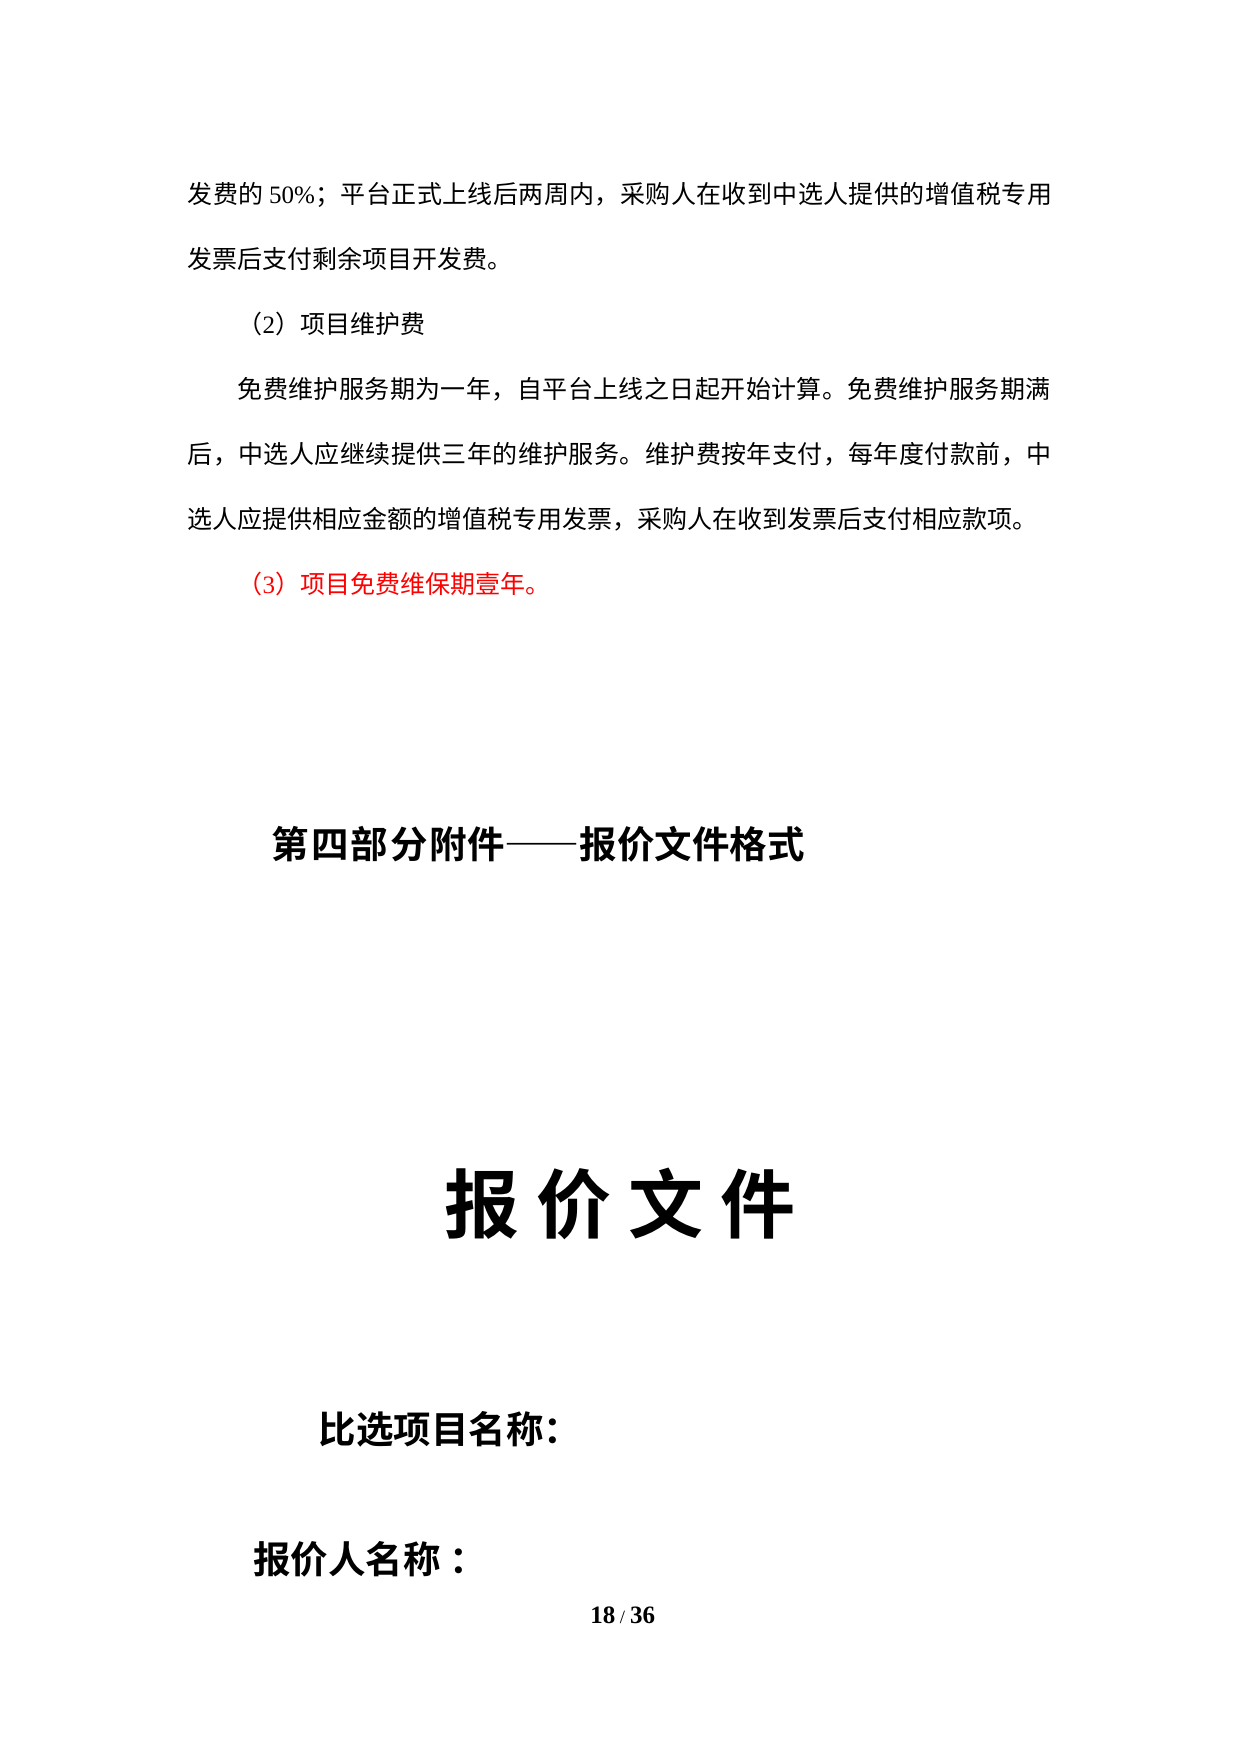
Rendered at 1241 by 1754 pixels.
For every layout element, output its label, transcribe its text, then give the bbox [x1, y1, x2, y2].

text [187, 160, 1053, 290]
text 报价人名称 ： [187, 1525, 1053, 1590]
text 免费维护服务期为一年，自平台上线之日起开始计算。免费维护服务期满后，中选人应继续提供三年的维护服务。维护费按年支付，每年度付款前，中选人应提供相应金额的增值税专用发票，采购人在收到发票后支付相应款项。 [187, 355, 1053, 550]
text （3）项目免费维保期壹年。 [187, 550, 1053, 615]
text 报 价 文 件 [187, 1135, 1053, 1265]
text 比选项目名称： [187, 1395, 1053, 1460]
text 第四部分附件——报价文件格式 [187, 810, 1053, 875]
text （2）项目维护费 [187, 290, 1053, 355]
